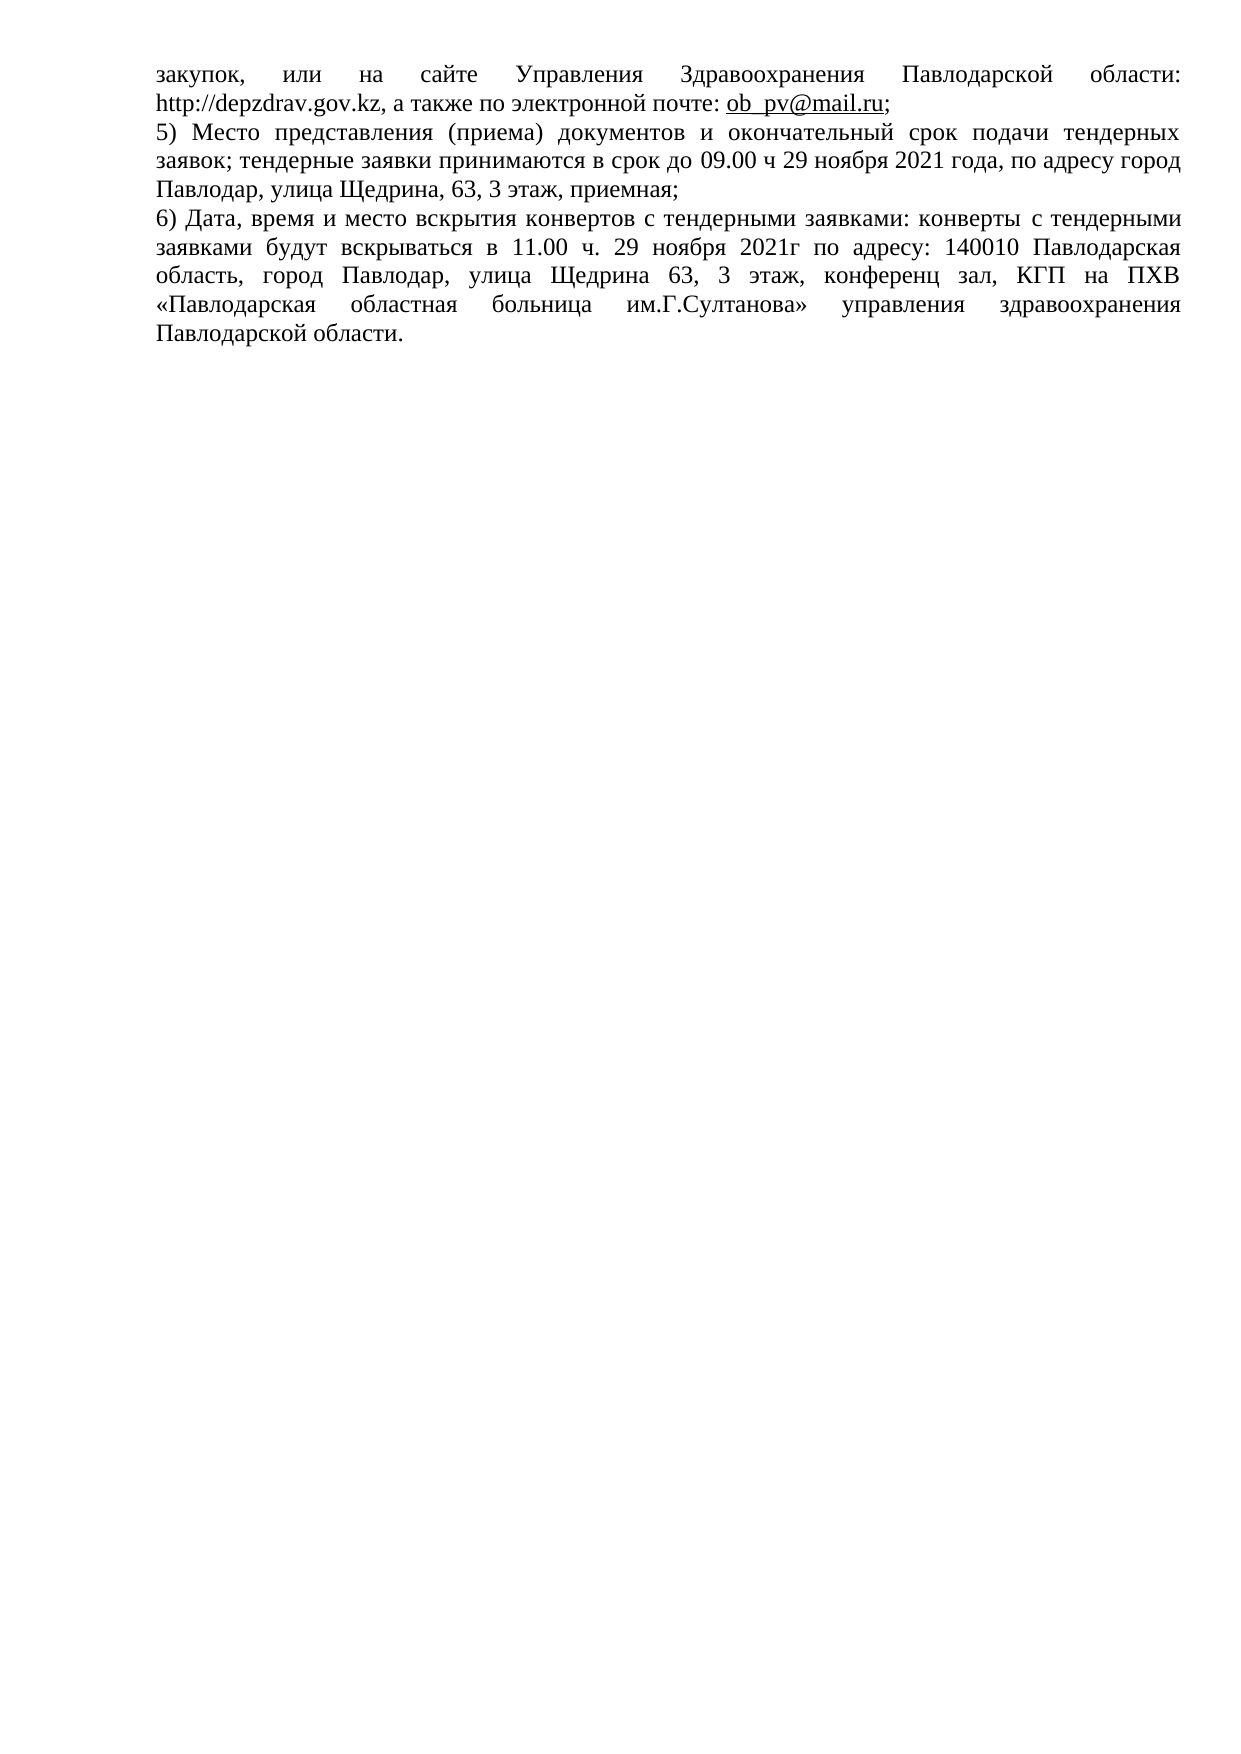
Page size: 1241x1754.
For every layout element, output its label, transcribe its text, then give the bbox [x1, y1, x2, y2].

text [156, 59, 1182, 117]
text 5) Место представления (приема) документов и окончательный срок подачи тендерных заявок; тендерные заявки принимаются в срок до 09.00 ч 29 ноября 2021 года, по адресу город Павлодар, улица Щедрина, 63, 3 этаж, приемная; [156, 117, 1182, 203]
text 6) Дата, время и место вскрытия конвертов с тендерными заявками: конверты с тендерными заявками будут вскрываться в 11.00 ч. 29 ноября 2021г по адресу: 140010 Павлодарская область, город Павлодар, улица Щедрина 63, 3 этаж, конференц зал, КГП на ПХВ «Павлодарская областная больница им.Г.Султанова» управления здравоохранения Павлодарской области. [156, 203, 1182, 347]
